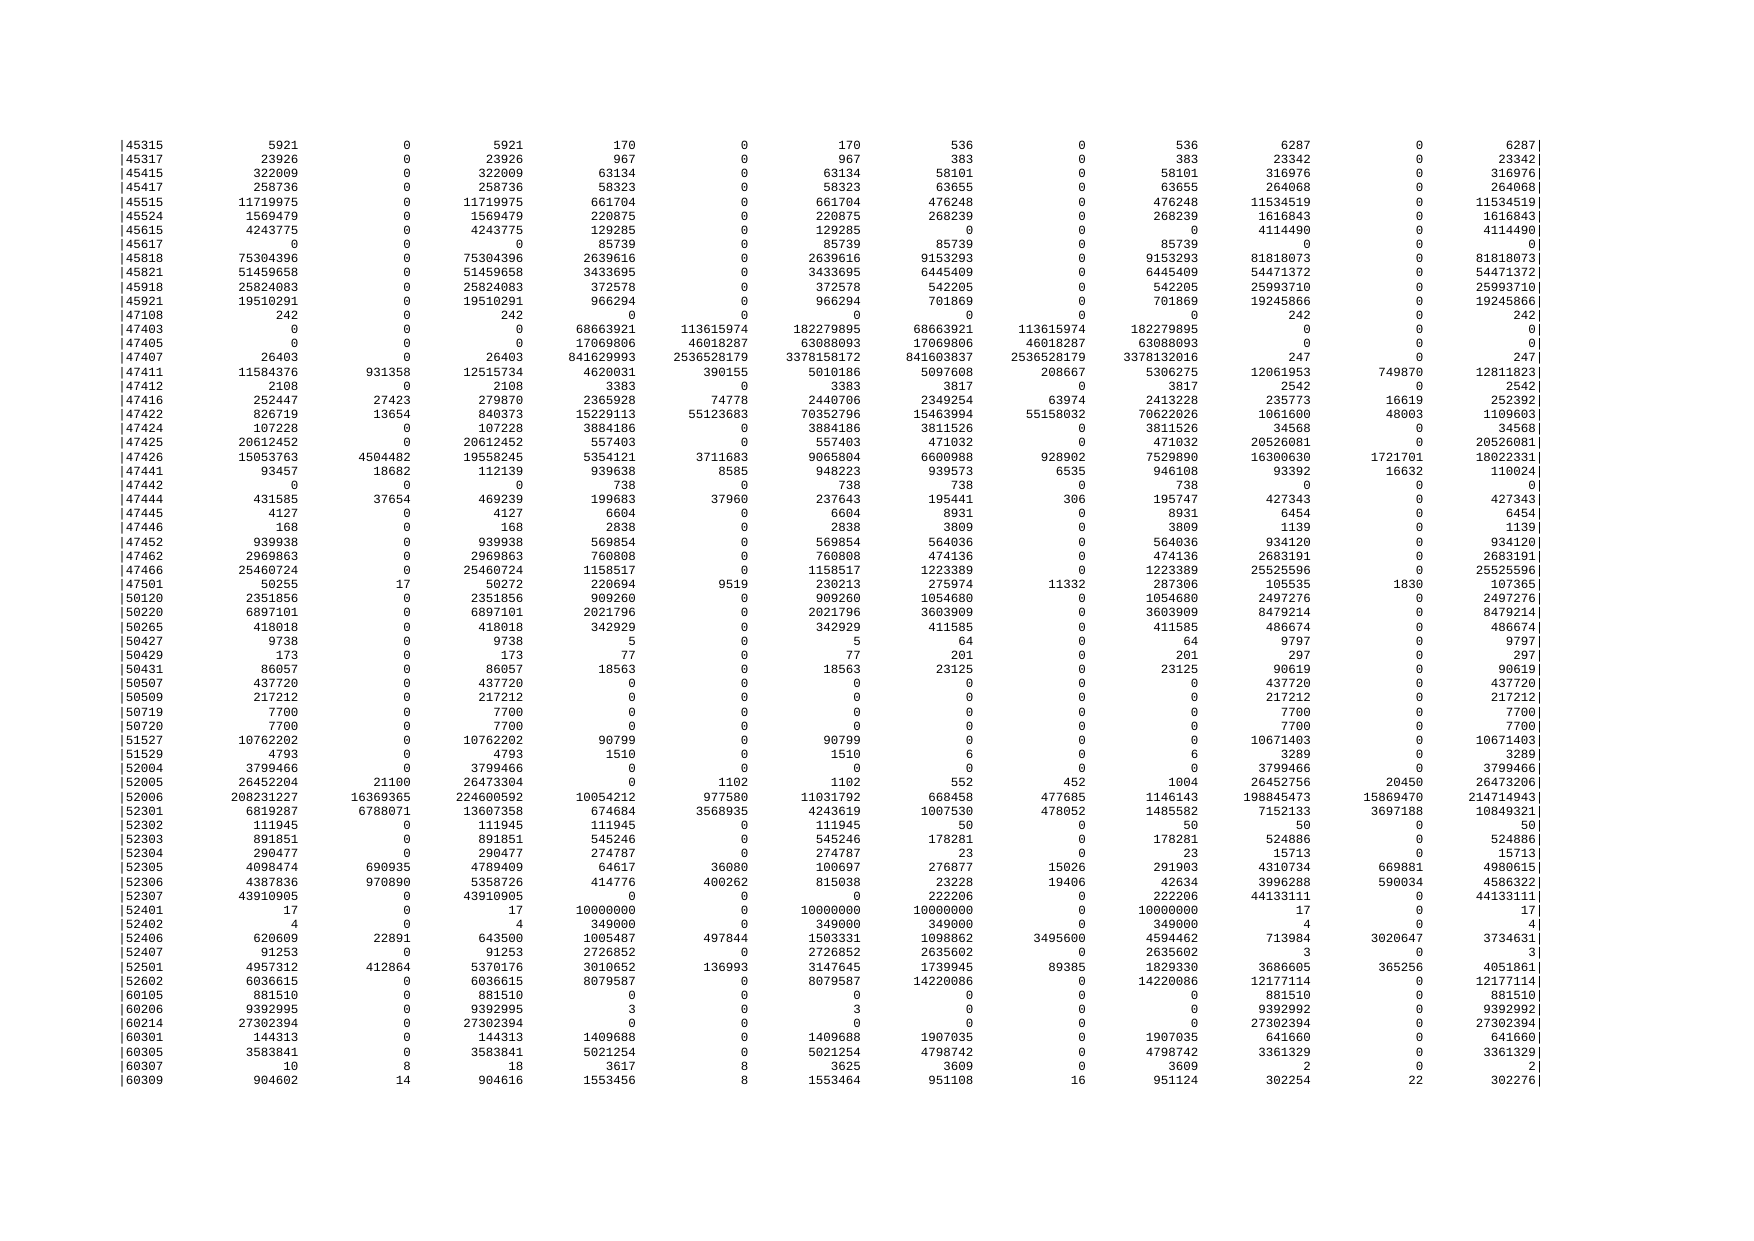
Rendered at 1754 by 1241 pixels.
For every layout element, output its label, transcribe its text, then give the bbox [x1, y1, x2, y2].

text |47407 26403 0 26403 841629993 2536528179 3378158172 841603837 2536528179 3378132016 247 0 247| [118, 351, 1636, 366]
text |45921 19510291 0 19510291 966294 0 966294 701869 0 701869 19245866 0 19245866| [118, 295, 1636, 309]
text |52303 891851 0 891851 545246 0 545246 178281 0 178281 524886 0 524886| [118, 833, 1636, 847]
text |45417 258736 0 258736 58323 0 58323 63655 0 63655 264068 0 264068| [118, 181, 1636, 196]
text |52301 6819287 6788071 13607358 674684 3568935 4243619 1007530 478052 1485582 7152133 3697188 10849321| [118, 805, 1636, 819]
text |47405 0 0 0 17069806 46018287 63088093 17069806 46018287 63088093 0 0 0| [118, 337, 1636, 351]
text |60105 881510 0 881510 0 0 0 0 0 0 881510 0 881510| [118, 989, 1636, 1003]
text |60305 3583841 0 3583841 5021254 0 5021254 4798742 0 4798742 3361329 0 3361329| [118, 1046, 1636, 1060]
text |50265 418018 0 418018 342929 0 342929 411585 0 411585 486674 0 486674| [118, 621, 1636, 635]
text |60206 9392995 0 9392995 3 0 3 0 0 0 9392992 0 9392992| [118, 1003, 1636, 1017]
text |47442 0 0 0 738 0 738 738 0 738 0 0 0| [118, 479, 1636, 493]
text |52006 208231227 16369365 224600592 10054212 977580 11031792 668458 477685 1146143 198845473 15869470 214714943| [118, 791, 1636, 805]
text |52004 3799466 0 3799466 0 0 0 0 0 0 3799466 0 3799466| [118, 762, 1636, 776]
text |50719 7700 0 7700 0 0 0 0 0 0 7700 0 7700| [118, 706, 1636, 720]
text |52306 4387836 970890 5358726 414776 400262 815038 23228 19406 42634 3996288 590034 4586322| [118, 876, 1636, 890]
text |50509 217212 0 217212 0 0 0 0 0 0 217212 0 217212| [118, 691, 1636, 706]
text |47411 11584376 931358 12515734 4620031 390155 5010186 5097608 208667 5306275 12061953 749870 12811823| [118, 366, 1636, 380]
text |47446 168 0 168 2838 0 2838 3809 0 3809 1139 0 1139| [118, 521, 1636, 536]
text |45821 51459658 0 51459658 3433695 0 3433695 6445409 0 6445409 54471372 0 54471372| [118, 266, 1636, 281]
text |60214 27302394 0 27302394 0 0 0 0 0 0 27302394 0 27302394| [118, 1017, 1636, 1031]
text |51529 4793 0 4793 1510 0 1510 6 0 6 3289 0 3289| [118, 748, 1636, 762]
text |52304 290477 0 290477 274787 0 274787 23 0 23 15713 0 15713| [118, 847, 1636, 861]
text |47444 431585 37654 469239 199683 37960 237643 195441 306 195747 427343 0 427343| [118, 493, 1636, 507]
text |50220 6897101 0 6897101 2021796 0 2021796 3603909 0 3603909 8479214 0 8479214| [118, 606, 1636, 621]
text |47425 20612452 0 20612452 557403 0 557403 471032 0 471032 20526081 0 20526081| [118, 436, 1636, 451]
text |52501 4957312 412864 5370176 3010652 136993 3147645 1739945 89385 1829330 3686605 365256 4051861| [118, 961, 1636, 975]
text |45617 0 0 0 85739 0 85739 85739 0 85739 0 0 0| [118, 238, 1636, 252]
text |52407 91253 0 91253 2726852 0 2726852 2635602 0 2635602 3 0 3| [118, 946, 1636, 961]
text |50720 7700 0 7700 0 0 0 0 0 0 7700 0 7700| [118, 720, 1636, 734]
text |52402 4 0 4 349000 0 349000 349000 0 349000 4 0 4| [118, 918, 1636, 932]
text |51527 10762202 0 10762202 90799 0 90799 0 0 0 10671403 0 10671403| [118, 734, 1636, 748]
text |45315 5921 0 5921 170 0 170 536 0 536 6287 0 6287| [118, 139, 1636, 153]
text |52401 17 0 17 10000000 0 10000000 10000000 0 10000000 17 0 17| [118, 904, 1636, 918]
text |47501 50255 17 50272 220694 9519 230213 275974 11332 287306 105535 1830 107365| [118, 578, 1636, 592]
text |45415 322009 0 322009 63134 0 63134 58101 0 58101 316976 0 316976| [118, 167, 1636, 181]
text |50427 9738 0 9738 5 0 5 64 0 64 9797 0 9797| [118, 635, 1636, 649]
text |47108 242 0 242 0 0 0 0 0 0 242 0 242| [118, 309, 1636, 323]
text |45918 25824083 0 25824083 372578 0 372578 542205 0 542205 25993710 0 25993710| [118, 281, 1636, 295]
text |52305 4098474 690935 4789409 64617 36080 100697 276877 15026 291903 4310734 669881 4980615| [118, 861, 1636, 876]
text |52302 111945 0 111945 111945 0 111945 50 0 50 50 0 50| [118, 819, 1636, 833]
text |50507 437720 0 437720 0 0 0 0 0 0 437720 0 437720| [118, 677, 1636, 691]
text |47422 826719 13654 840373 15229113 55123683 70352796 15463994 55158032 70622026 1061600 48003 1109603| [118, 408, 1636, 422]
text |47441 93457 18682 112139 939638 8585 948223 939573 6535 946108 93392 16632 110024| [118, 465, 1636, 479]
text |45818 75304396 0 75304396 2639616 0 2639616 9153293 0 9153293 81818073 0 81818073| [118, 252, 1636, 266]
text |52005 26452204 21100 26473304 0 1102 1102 552 452 1004 26452756 20450 26473206| [118, 776, 1636, 791]
text |47403 0 0 0 68663921 113615974 182279895 68663921 113615974 182279895 0 0 0| [118, 323, 1636, 337]
text |45515 11719975 0 11719975 661704 0 661704 476248 0 476248 11534519 0 11534519| [118, 196, 1636, 210]
text |50429 173 0 173 77 0 77 201 0 201 297 0 297| [118, 649, 1636, 663]
text |47452 939938 0 939938 569854 0 569854 564036 0 564036 934120 0 934120| [118, 536, 1636, 550]
text |47445 4127 0 4127 6604 0 6604 8931 0 8931 6454 0 6454| [118, 507, 1636, 521]
text |60307 10 8 18 3617 8 3625 3609 0 3609 2 0 2| [118, 1060, 1636, 1074]
text |60309 904602 14 904616 1553456 8 1553464 951108 16 951124 302254 22 302276| [118, 1074, 1636, 1088]
text |45317 23926 0 23926 967 0 967 383 0 383 23342 0 23342| [118, 153, 1636, 167]
text |47416 252447 27423 279870 2365928 74778 2440706 2349254 63974 2413228 235773 16619 252392| [118, 394, 1636, 408]
text |47412 2108 0 2108 3383 0 3383 3817 0 3817 2542 0 2542| [118, 380, 1636, 394]
text |47462 2969863 0 2969863 760808 0 760808 474136 0 474136 2683191 0 2683191| [118, 550, 1636, 564]
text |47424 107228 0 107228 3884186 0 3884186 3811526 0 3811526 34568 0 34568| [118, 422, 1636, 436]
text |45615 4243775 0 4243775 129285 0 129285 0 0 0 4114490 0 4114490| [118, 224, 1636, 238]
text |47466 25460724 0 25460724 1158517 0 1158517 1223389 0 1223389 25525596 0 25525596| [118, 564, 1636, 578]
text |47426 15053763 4504482 19558245 5354121 3711683 9065804 6600988 928902 7529890 16300630 1721701 18022331| [118, 451, 1636, 465]
text |52406 620609 22891 643500 1005487 497844 1503331 1098862 3495600 4594462 713984 3020647 3734631| [118, 932, 1636, 946]
text |50431 86057 0 86057 18563 0 18563 23125 0 23125 90619 0 90619| [118, 663, 1636, 677]
text |50120 2351856 0 2351856 909260 0 909260 1054680 0 1054680 2497276 0 2497276| [118, 592, 1636, 606]
text |45524 1569479 0 1569479 220875 0 220875 268239 0 268239 1616843 0 1616843| [118, 210, 1636, 224]
text |60301 144313 0 144313 1409688 0 1409688 1907035 0 1907035 641660 0 641660| [118, 1031, 1636, 1046]
text |52307 43910905 0 43910905 0 0 0 222206 0 222206 44133111 0 44133111| [118, 890, 1636, 904]
text |52602 6036615 0 6036615 8079587 0 8079587 14220086 0 14220086 12177114 0 12177114| [118, 975, 1636, 989]
